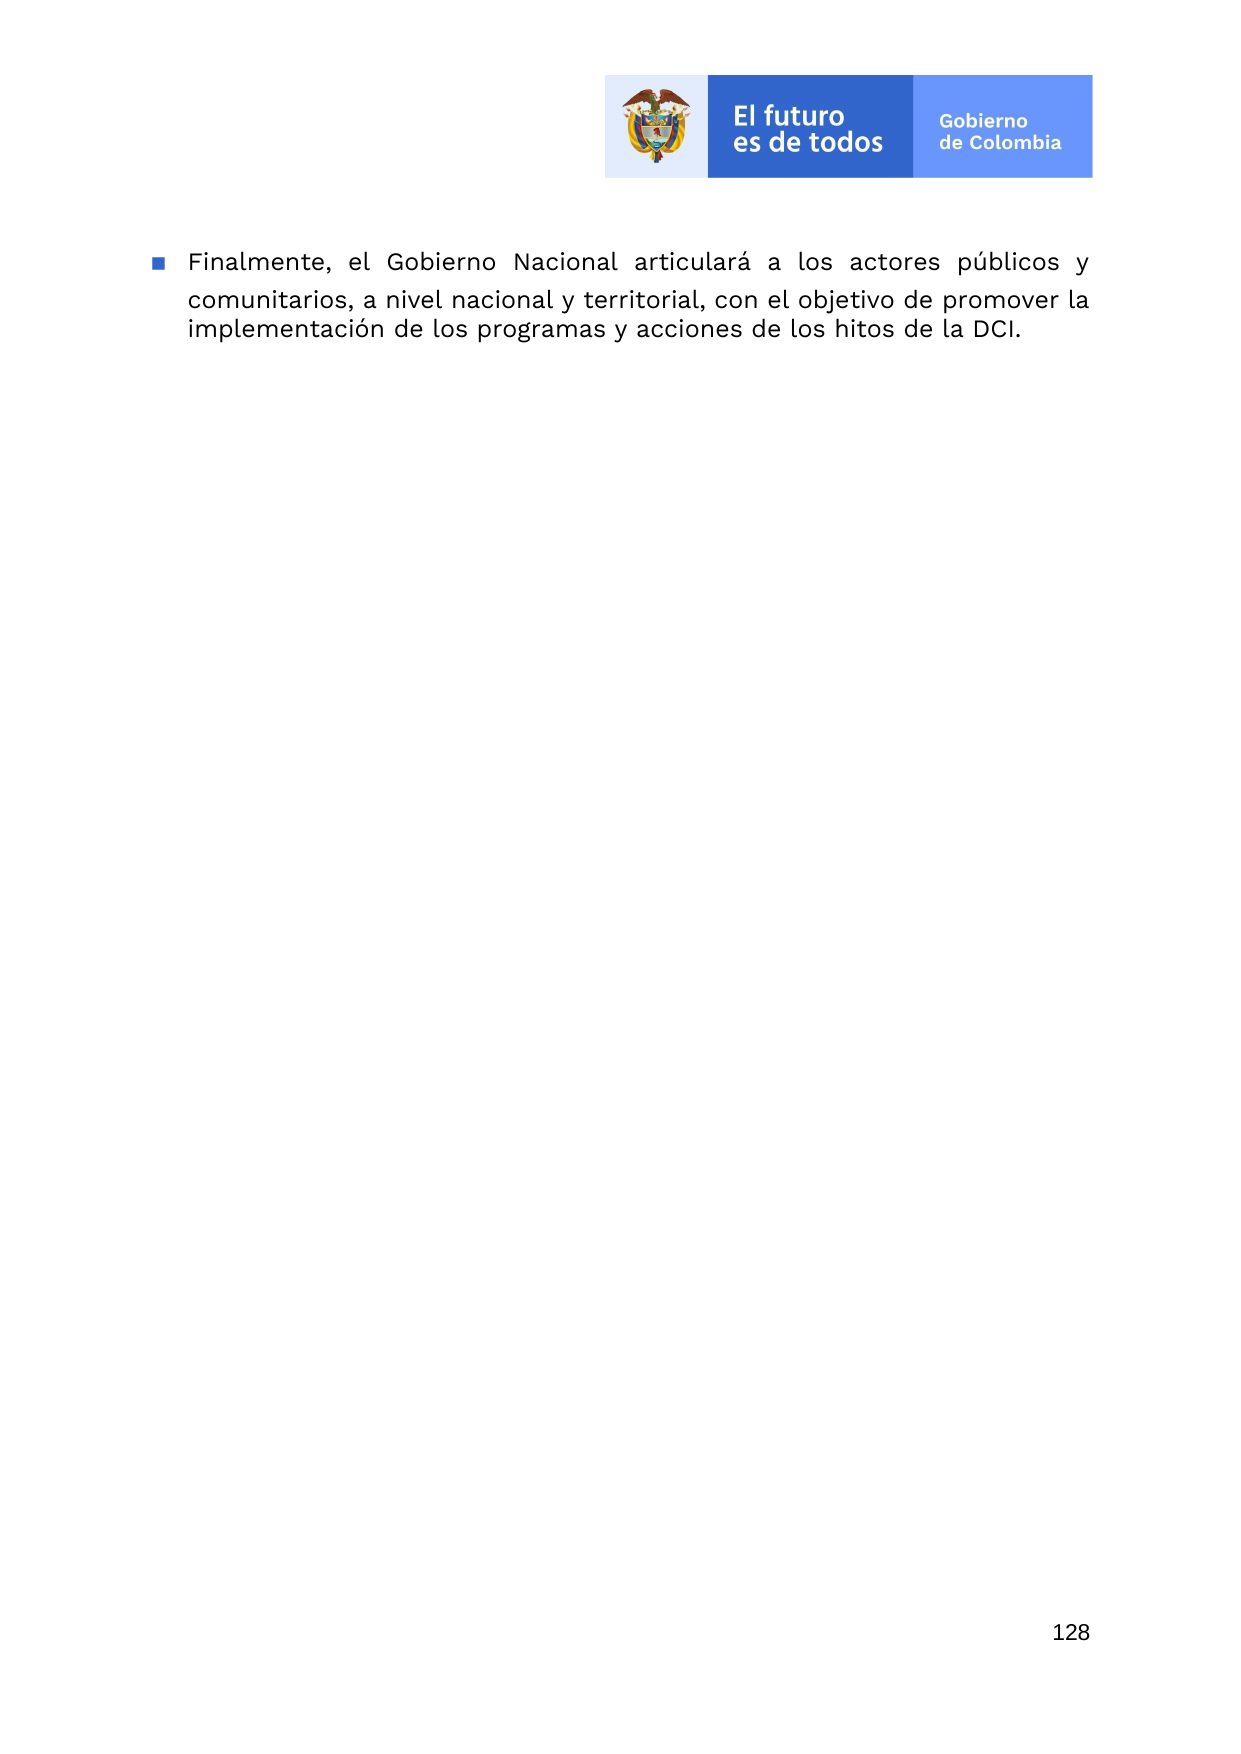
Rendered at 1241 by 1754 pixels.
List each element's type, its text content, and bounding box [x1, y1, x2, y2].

list Finalmente, el Gobierno Nacional articulará a los actores públicos y comunitarios, a nivel nacional y territorial, con el objetivo de promover la implementación de los programas y acciones de los hitos de la DCI. [150, 234, 1090, 344]
picture [605, 75, 1093, 178]
